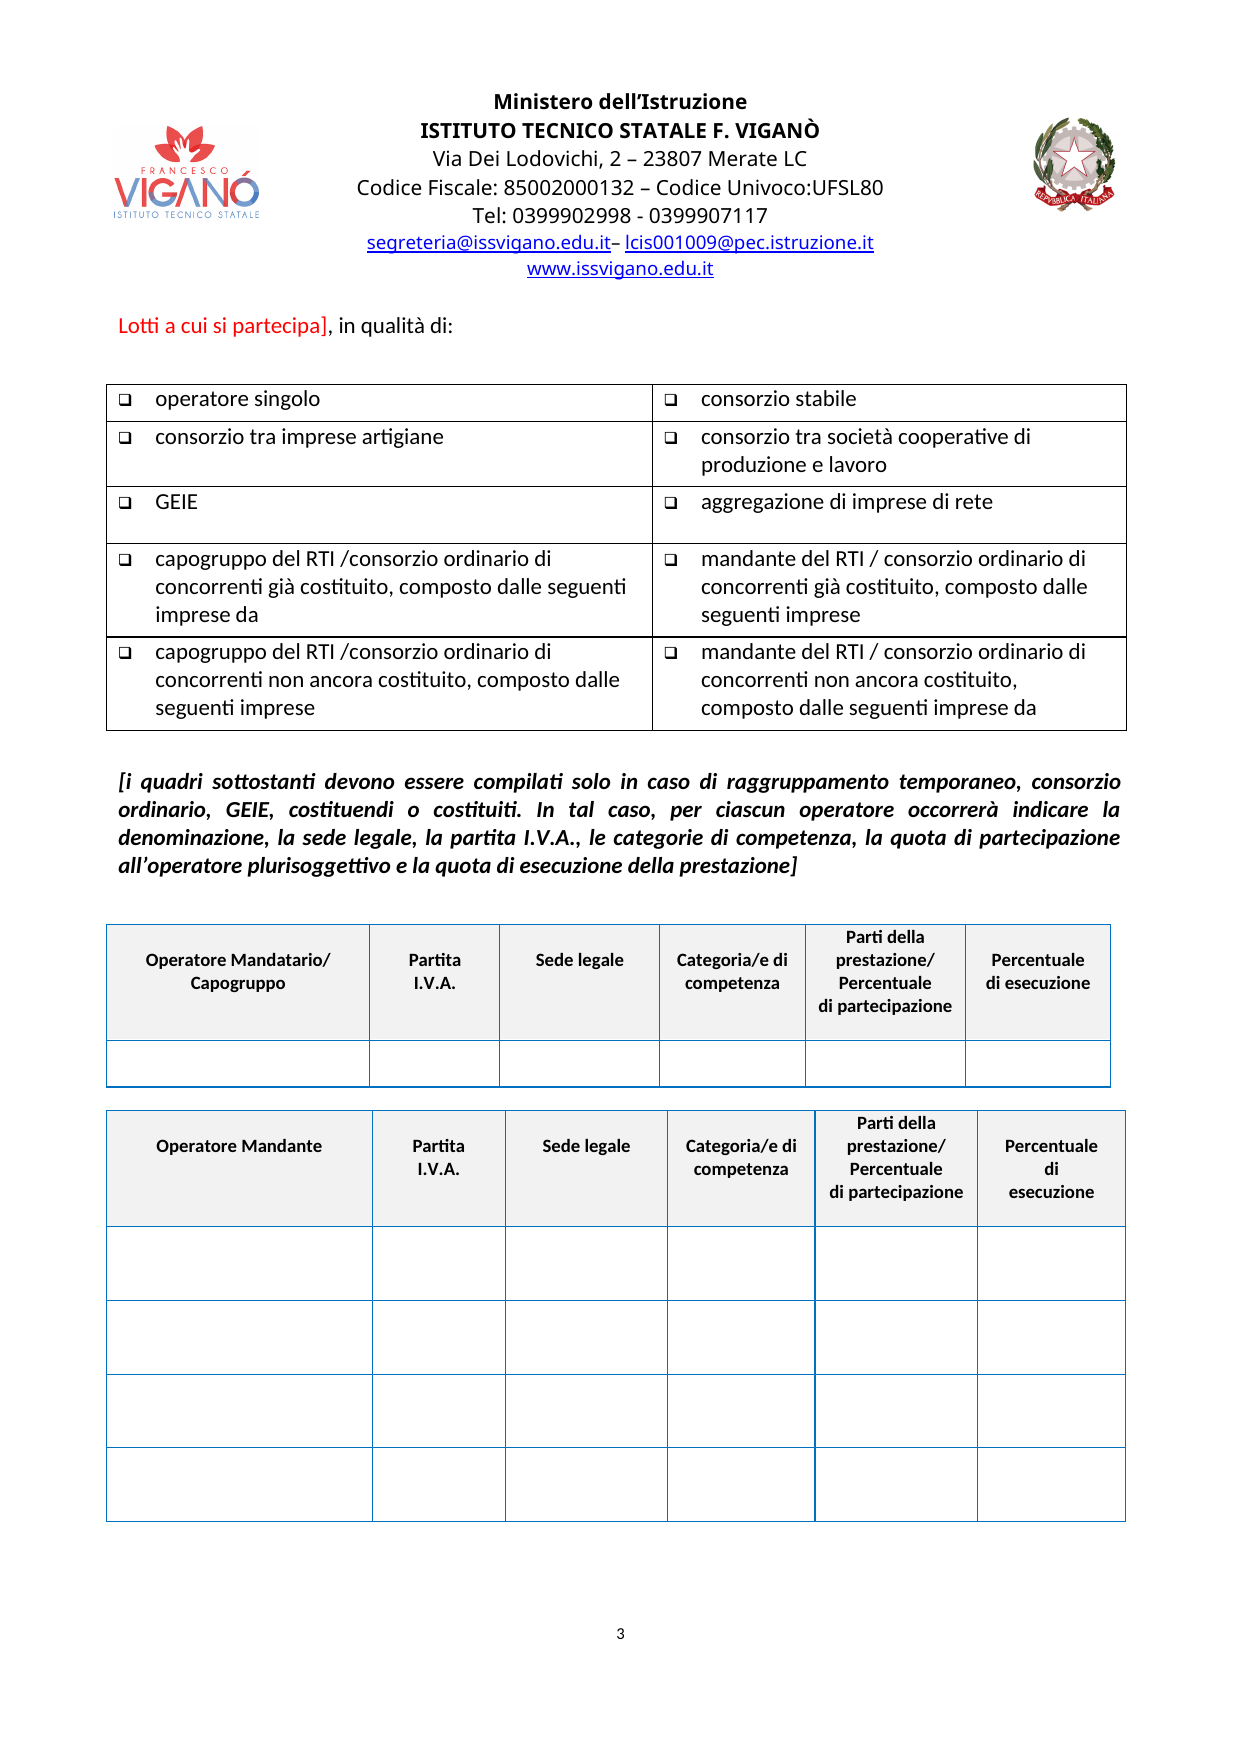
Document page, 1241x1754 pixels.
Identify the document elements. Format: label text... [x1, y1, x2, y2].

table_cell [978, 1301, 1125, 1373]
table_cell [660, 1041, 805, 1086]
table_cell [966, 1041, 1110, 1086]
table_cell [816, 1227, 977, 1300]
table_cell [107, 1301, 372, 1373]
table_header Partita I.V.A. [370, 925, 499, 1039]
table_header Parti della prestazione/ Percentuale di partecipazione [806, 925, 965, 1039]
table_cell [668, 1301, 814, 1373]
table_header Operatore Mandatario/ Capogruppo [107, 925, 369, 1039]
table_cell [668, 1448, 814, 1521]
table_cell mandante del RTI / consorzio ordinario di concorrenti non ancora costituito, composto dalle seguenti imprese da [653, 638, 1126, 730]
table_cell [370, 1041, 499, 1086]
table_header Categoria/e di competenza [668, 1111, 814, 1226]
table_cell [668, 1375, 814, 1447]
table_cell consorzio tra imprese artigiane [107, 422, 652, 486]
table_header Partita I.V.A. [373, 1111, 505, 1226]
table_header operatore singolo [107, 385, 652, 421]
table_cell [107, 1375, 372, 1447]
table_cell consorzio tra società cooperative di produzione e lavoro [653, 422, 1126, 486]
table_header Sede legale [506, 1111, 667, 1226]
table_cell [107, 1227, 372, 1300]
table_cell [373, 1375, 505, 1447]
table_cell [806, 1041, 965, 1086]
table_cell [816, 1375, 977, 1447]
table_header Sede legale [500, 925, 659, 1039]
table_cell [373, 1301, 505, 1373]
table_cell [816, 1301, 977, 1373]
table_cell GEIE [107, 487, 652, 543]
table_cell [506, 1301, 667, 1373]
text [i quadri sottostanti devono essere compilati solo in caso di raggruppamento temporaneo, consorzio ordinario, GEIE, costituendi o costituiti. In tal caso, per ciascun operatore occorrerà indicare la denominazione, la sede legale, la partita I.V.A., le categorie di competenza, la quota di partecipazione all’operatore plurisoggettivo e la quota di esecuzione della prestazione] [118, 767, 1122, 879]
table_cell aggregazione di imprese di rete [653, 487, 1126, 543]
table_header consorzio stabile [653, 385, 1126, 421]
table_cell [373, 1448, 505, 1521]
table_cell [506, 1227, 667, 1300]
table_cell [978, 1375, 1125, 1447]
table_cell [668, 1227, 814, 1300]
picture [1030, 113, 1120, 215]
table_header Operatore Mandante [107, 1111, 372, 1226]
table_header Parti della prestazione/ Percentuale di partecipazione [816, 1111, 977, 1226]
table_cell [506, 1448, 667, 1521]
table_cell mandante del RTI / consorzio ordinario di concorrenti già costituito, composto dalle seguenti imprese [653, 544, 1126, 636]
table_cell [107, 1041, 369, 1086]
table_cell [978, 1227, 1125, 1300]
table_header Percentuale di esecuzione [966, 925, 1110, 1039]
table_cell [506, 1375, 667, 1447]
table_cell [978, 1448, 1125, 1521]
table_cell [373, 1227, 505, 1300]
table_header Categoria/e di competenza [660, 925, 805, 1039]
table_header Percentuale di esecuzione [978, 1111, 1125, 1226]
table_cell [107, 1448, 372, 1521]
table_cell capogruppo del RTI /consorzio ordinario di concorrenti non ancora costituito, composto dalle seguenti imprese [107, 638, 652, 730]
table_cell capogruppo del RTI /consorzio ordinario di concorrenti già costituito, composto dalle seguenti imprese da [107, 544, 652, 636]
table_cell [500, 1041, 659, 1086]
table_cell [816, 1448, 977, 1521]
picture [113, 126, 260, 219]
